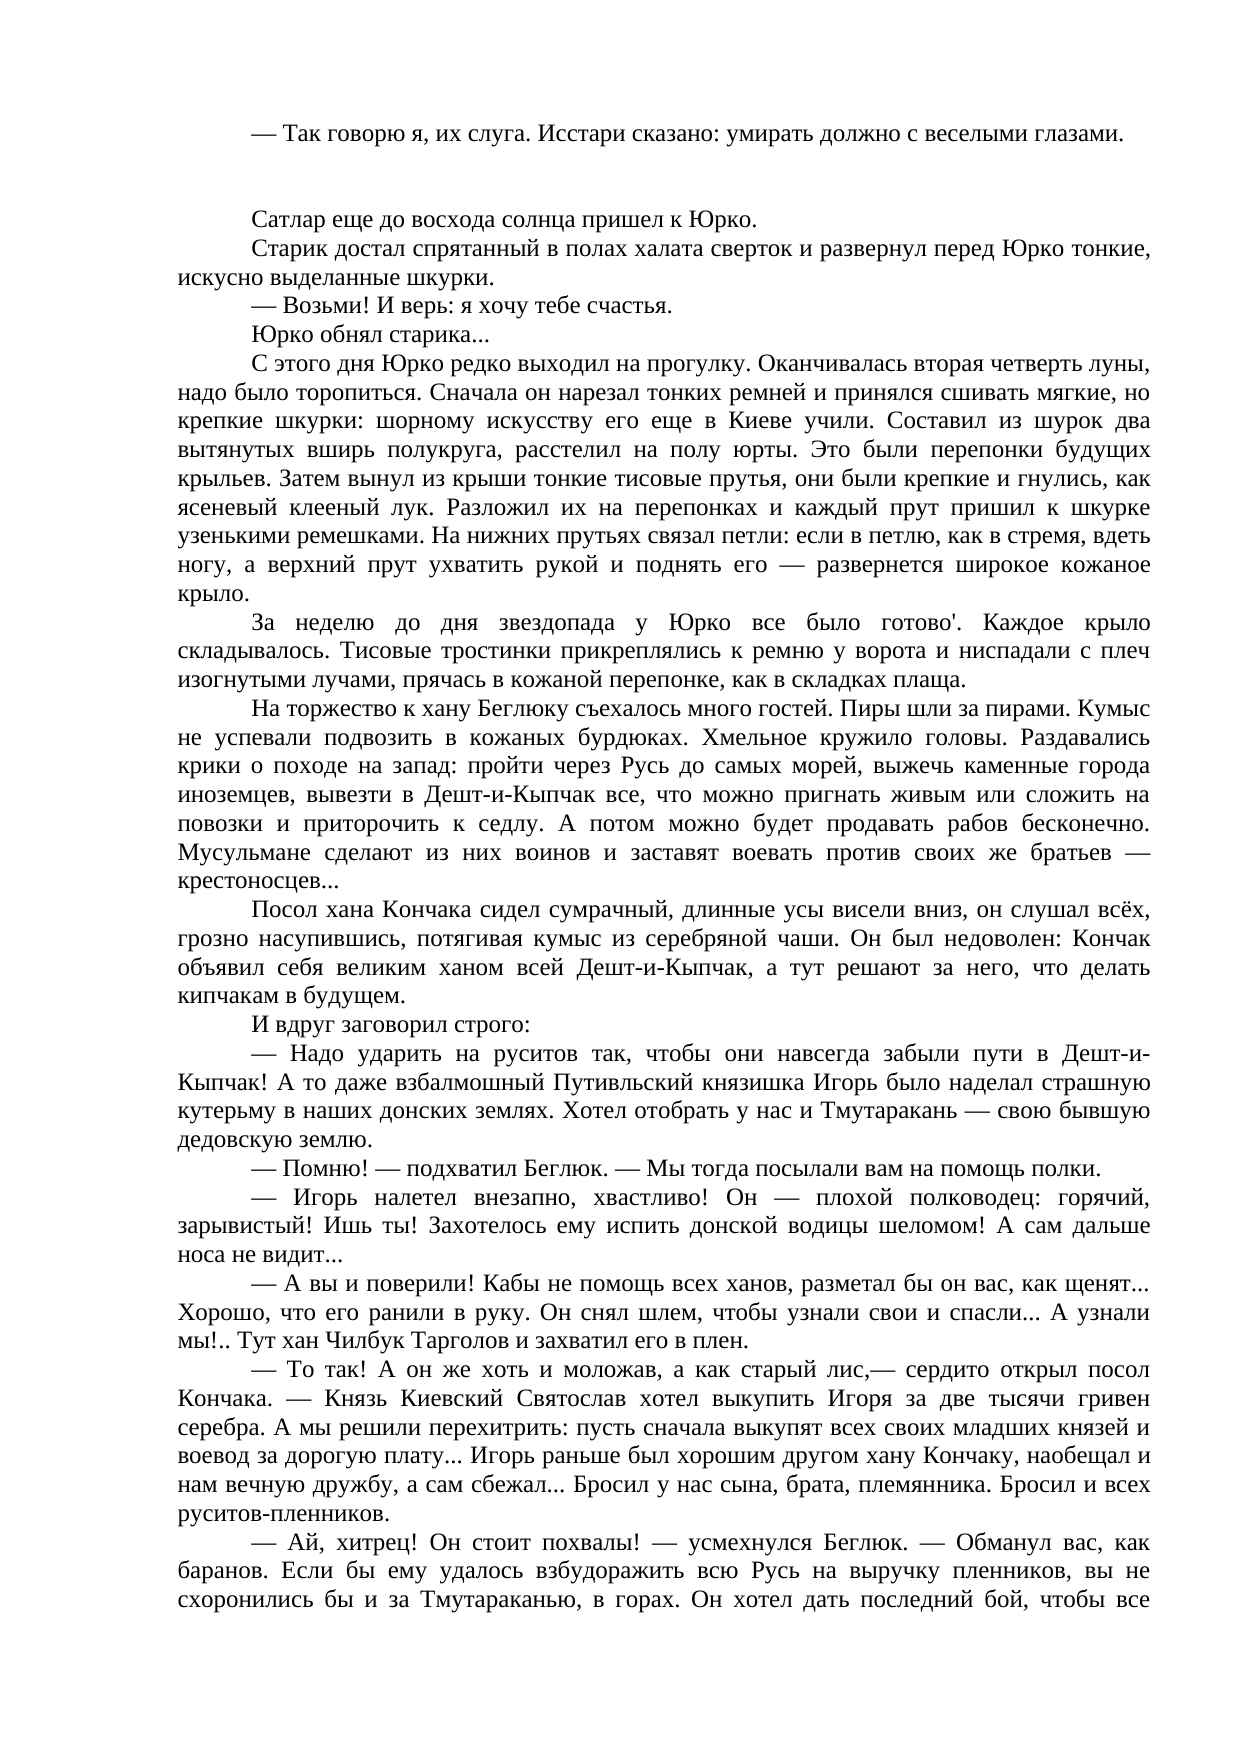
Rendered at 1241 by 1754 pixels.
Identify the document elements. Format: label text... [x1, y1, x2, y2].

text На торжество к хану Беглюку съехалось много гостей. Пиры шли за пирами. Кумыс не успевали подвозить в кожаных бурдюках. Хмельное кружило головы. Раздавались крики о походе на запад: пройти через Русь до самых морей, выжечь каменные города иноземцев, вывезти в Дешт-и-Кыпчак все, что можно пригнать живым или сложить на повозки и приторочить к седлу. А потом можно будет продавать рабов бесконечно. Мусульмане сделают из них воинов и заставят воевать против своих же братьев — крестоносцев... [177, 693, 1152, 894]
text С этого дня Юрко редко выходил на прогулку. Оканчивалась вторая четверть луны, надо было торопиться. Сначала он нарезал тонких ремней и принялся сшивать мягкие, но крепкие шкурки: шорному искусству его еще в Киеве учили. Составил из шурок два вытянутых вширь полукруга, расстелил на полу юрты. Это были перепонки будущих крыльев. Затем вынул из крыши тонкие тисовые прутья, они были крепкие и гнулись, как ясеневый клееный лук. Разложил их на перепонках и каждый прут пришил к шкурке узенькими ремешками. На нижних прутьях связал петли: если в петлю, как в стремя, вдеть ногу, а верхний прут ухватить рукой и поднять его — развернется широкое кожаное крыло. [177, 348, 1152, 607]
text Посол хана Кончака сидел сумрачный, длинные усы висели вниз, он слушал всёх, грозно насупившись, потягивая кумыс из серебряной чаши. Он был недоволен: Кончак объявил себя великим ханом всей Дешт-и-Кыпчак, а тут решают за него, что делать кипчакам в будущем. [177, 894, 1152, 1009]
text — Надо ударить на руситов так, чтобы они навсегда забыли пути в Дешт-и-Кыпчак! А то даже взбалмошный Путивльский князишка Игорь было наделал страшную кутерьму в наших донских землях. Хотел отобрать у нас и Тмутаракань — свою бывшую дедовскую землю. [177, 1038, 1152, 1153]
text — А вы и поверили! Кабы не помощь всех ханов, разметал бы он вас, как щенят... Хорошо, что его ранили в руку. Он снял шлем, чтобы узнали свои и спасли... А узнали мы!.. Тут хан Чилбук Тарголов и захватил его в плен. [177, 1268, 1152, 1354]
text За неделю до дня звездопада у Юрко все было готово'. Каждое крыло складывалось. Тисовые тростинки прикреплялись к ремню у ворота и ниспадали с плеч изогнутыми лучами, прячась в кожаной перепонке, как в складках плаща. [177, 607, 1152, 693]
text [177, 1527, 1152, 1613]
text Старик достал спрятанный в полах халата сверток и развернул перед Юрко тонкие, искусно выделанные шкурки. [177, 233, 1152, 291]
text — Так говорю я, их слуга. Исстари сказано: умирать должно с веселыми глазами. [177, 118, 1152, 147]
text — Возьми! И верь: я хочу тебе счастья. [177, 291, 1152, 319]
text — Помню! — подхватил Беглюк. — Мы тогда посылали вам на помощь полки. [177, 1153, 1152, 1182]
text — Игорь налетел внезапно, хвастливо! Он — плохой полководец: горячий, зарывистый! Ишь ты! Захотелось ему испить донской водицы шеломом! А сам дальше носа не видит... [177, 1182, 1152, 1268]
text И вдруг заговорил строго: [177, 1009, 1152, 1038]
text Юрко обнял старика... [177, 319, 1152, 348]
text — То так! А он же хоть и моложав, а как старый лис,— сердито открыл посол Кончака. — Князь Киевский Святослав хотел выкупить Игоря за две тысячи гривен серебра. А мы решили перехитрить: пусть сначала выкупят всех своих младших князей и воевод за дорогую плату... Игорь раньше был хорошим другом хану Кончаку, наобещал и нам вечную дружбу, а сам сбежал... Бросил у нас сына, брата, племянника. Бросил и всех руситов-пленников. [177, 1354, 1152, 1527]
text Сатлар еще до восхода солнца пришел к Юрко. [177, 204, 1152, 233]
